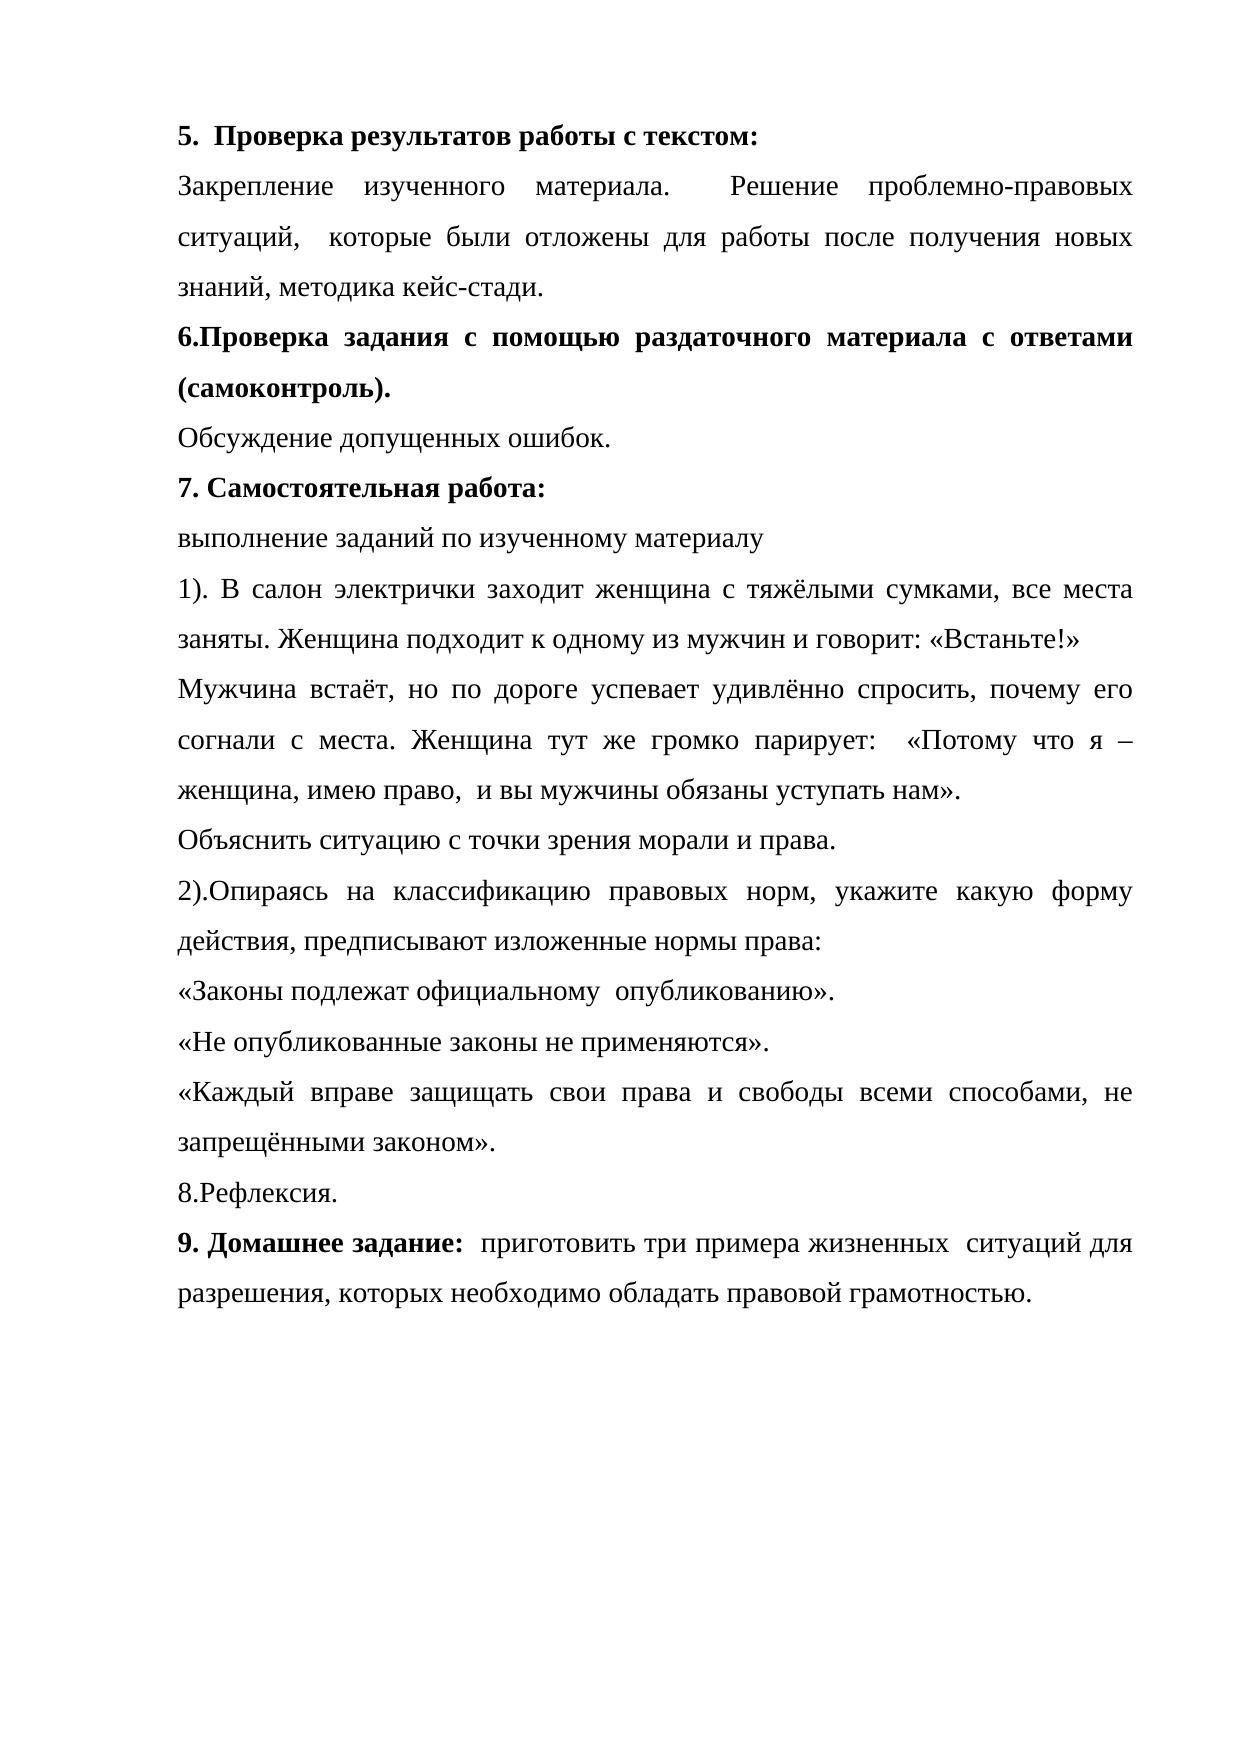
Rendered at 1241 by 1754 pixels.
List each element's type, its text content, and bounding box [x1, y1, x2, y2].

text 5. Проверка результатов работы с текстом: [177, 118, 1134, 152]
text «Не опубликованные законы не применяются». [177, 1024, 1134, 1057]
text 2).Опираясь на классификацию правовых норм, укажите какую форму действия, предписывают изложенные нормы права: [177, 873, 1134, 957]
text 6.Проверка задания с помощью раздаточного материала с ответами (самоконтроль). [177, 319, 1134, 403]
text Обсуждение допущенных ошибок. [177, 420, 1134, 453]
text 9. Домашнее задание: приготовить три примера жизненных ситуаций для разрешения, которых необходимо обладать правовой грамотностью. [177, 1225, 1134, 1309]
text выполнение заданий по изученному материалу [177, 521, 1134, 554]
text 8.Рефлексия. [177, 1175, 1134, 1208]
text 1). В салон электрички заходит женщина с тяжёлыми сумками, все места заняты. Женщина подходит к одному из мужчин и говорит: «Встаньте!» [177, 571, 1134, 655]
text «Каждый вправе защищать свои права и свободы всеми способами, не запрещёнными законом». [177, 1074, 1134, 1158]
text Объяснить ситуацию с точки зрения морали и права. [177, 822, 1134, 856]
text Закрепление изученного материала. Решение проблемно-правовых ситуаций, которые были отложены для работы после получения новых знаний, методика кейс-стади. [177, 168, 1134, 303]
text 7. Самостоятельная работа: [177, 470, 1134, 504]
text «Законы подлежат официальному опубликованию». [177, 973, 1134, 1007]
text Мужчина встаёт, но по дороге успевает удивлённо спросить, почему его согнали с места. Женщина тут же громко парирует: «Потому что я – женщина, имею право, и вы мужчины обязаны уступать нам». [177, 672, 1134, 806]
